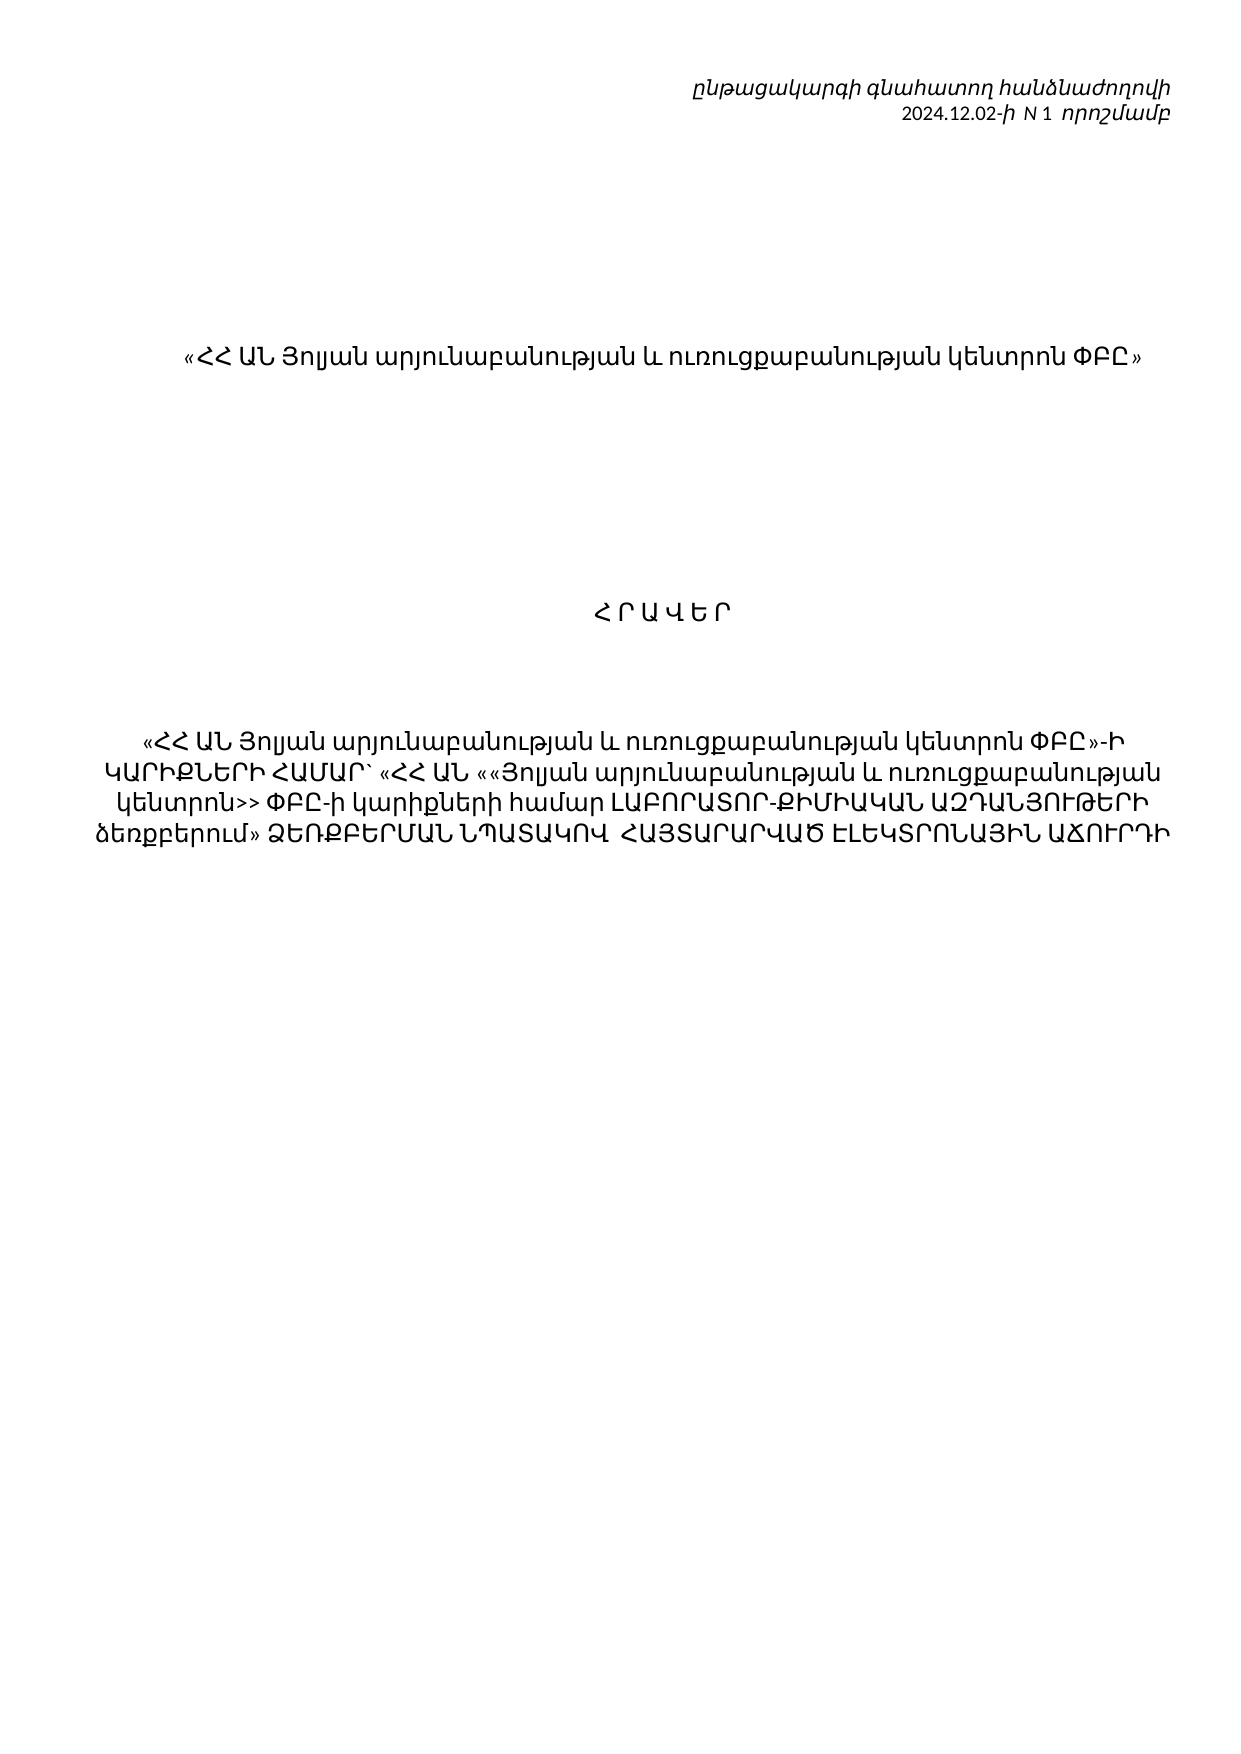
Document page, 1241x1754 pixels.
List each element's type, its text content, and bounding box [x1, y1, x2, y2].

text Հ Ր Ա Վ Ե Ր [94, 597, 1172, 628]
text ընթացակարգի գնահատող հանձնաժողովի [94, 75, 1171, 100]
text «ՀՀ ԱՆ Յոլյան արյունաբանության և ուռուցքաբանության կենտրոն ՓԲԸ»-Ի ԿԱՐԻՔՆԵՐԻ ՀԱՄԱՐ` «ՀՀ ԱՆ ««Յոլյան արյունաբանության և ուռուցքաբանության կենտրոն>> ՓԲԸ-ի կարիքների համար ԼԱԲՈՐԱՏՈՐ-ՔԻՄԻԱԿԱՆ ԱԶԴԱՆՅՈՒԹԵՐԻ ձեռքբերում» ՁԵՌՔԲԵՐՄԱՆ ՆՊԱՏԱԿՈՎ ՀԱՅՏԱՐԱՐՎԱԾ ԷԼԵԿՏՐՈՆԱՅԻՆ ԱՃՈՒՐԴԻ [94, 726, 1172, 848]
text 2024.12.02 -ի N 1 որոշմամբ [94, 100, 1171, 126]
text « ՀՀ ԱՆ Յոլյան արյունաբանության և ուռուցքաբանության կենտրոն ՓԲԸ» [94, 341, 1172, 371]
